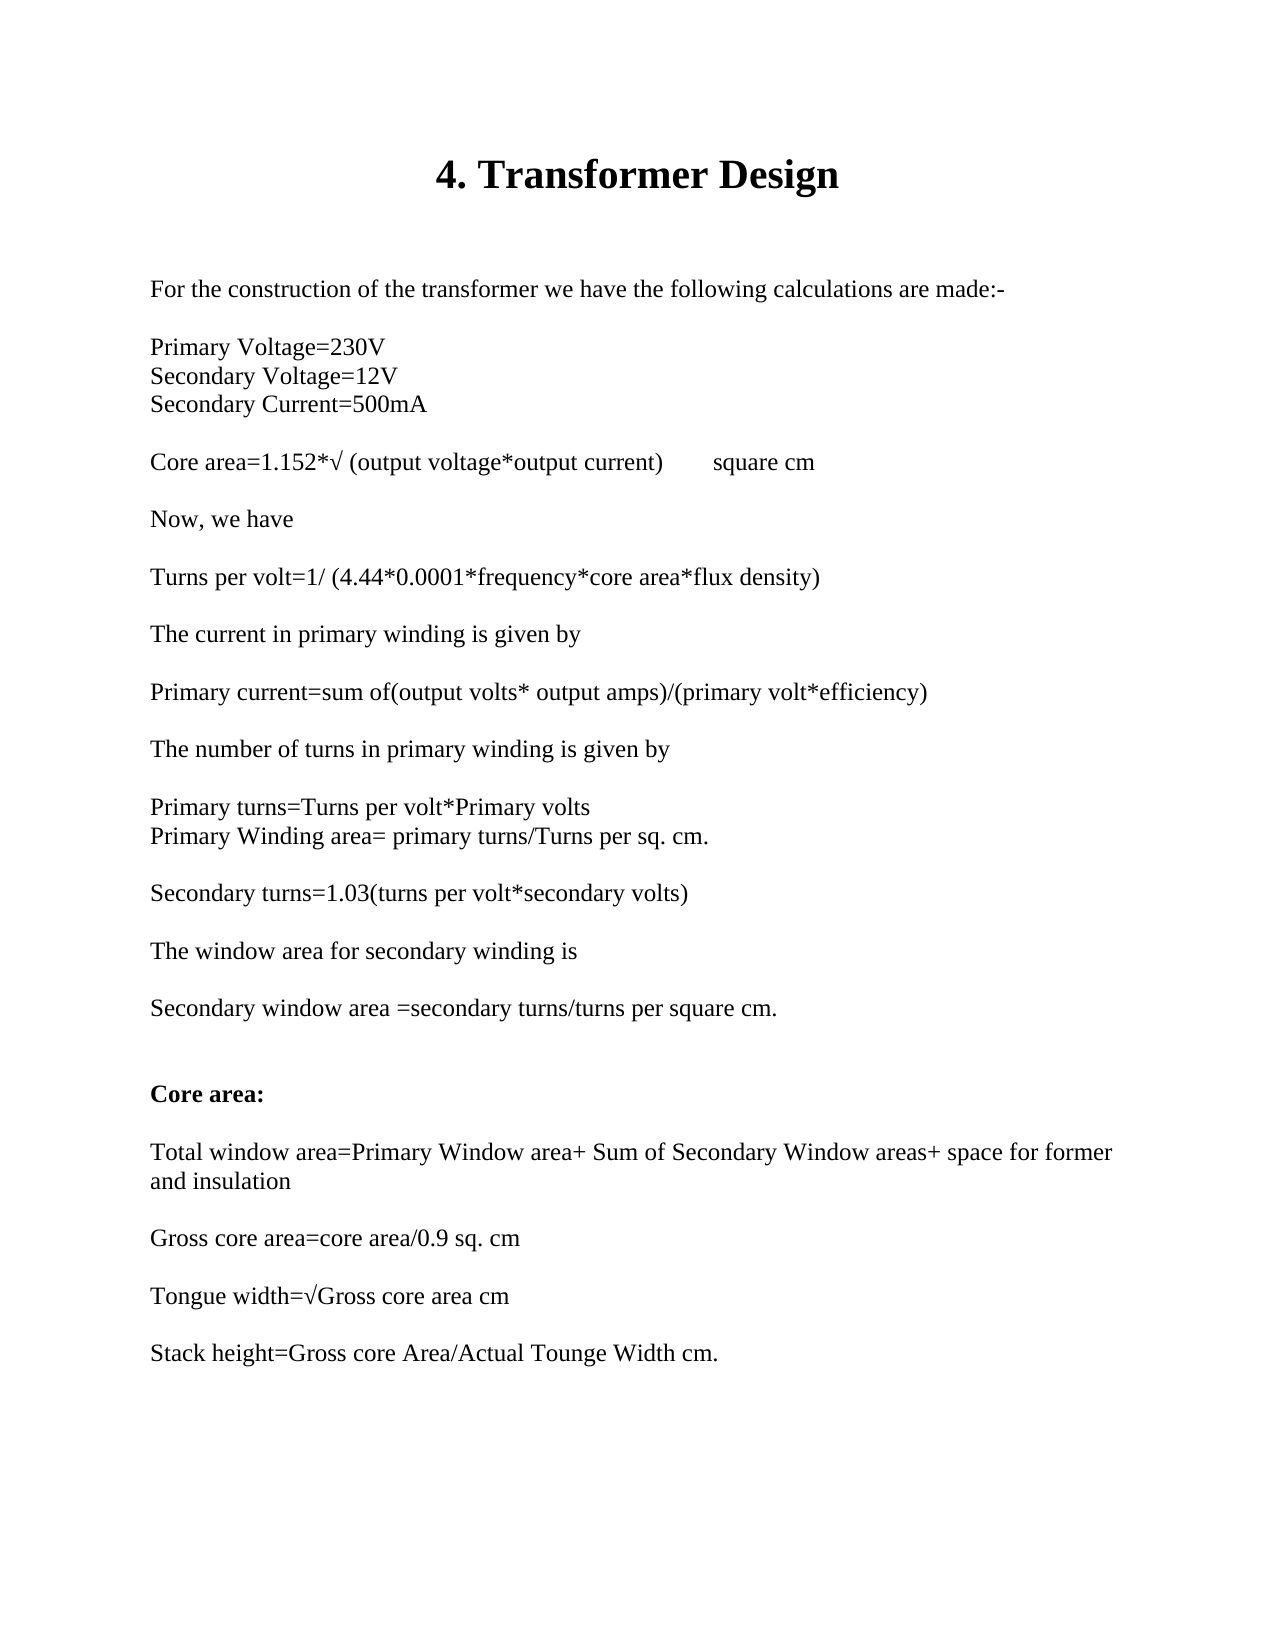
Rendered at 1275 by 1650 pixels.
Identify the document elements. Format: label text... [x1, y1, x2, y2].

text The window area for secondary winding is [150, 936, 1125, 964]
text Primary Winding area= primary turns/Turns per sq. cm. [150, 821, 1125, 849]
text Secondary window area =secondary turns/turns per square cm. [150, 993, 1125, 1022]
text Tongue width=√Gross core area cm [150, 1281, 1125, 1309]
text Primary Voltage=230V [150, 332, 1125, 361]
text Secondary Voltage=12V [150, 361, 1125, 389]
text For the construction of the transformer we have the following calculations are made:- [150, 274, 1125, 303]
text Secondary Current=500mA [150, 389, 1125, 418]
text Core area=1.152*√ (output voltage*output current) square cm [150, 447, 1125, 476]
text Total window area=Primary Window area+ Sum of Secondary Window areas+ space for former and insulation [150, 1137, 1125, 1194]
text The number of turns in primary winding is given by [150, 734, 1125, 763]
text Now, we have [150, 504, 1125, 533]
text Primary turns=Turns per volt*Primary volts [150, 792, 1125, 821]
text Primary current=sum of(output volts* output amps)/(primary volt*efficiency) [150, 677, 1125, 706]
text Stack height=Gross core Area/Actual Tounge Width cm. [150, 1338, 1125, 1367]
text Turns per volt=1/ (4.44*0.0001*frequency*core area*flux density) [150, 562, 1125, 591]
text The current in primary winding is given by [150, 619, 1125, 648]
text Secondary turns=1.03(turns per volt*secondary volts) [150, 878, 1125, 907]
text Core area: [150, 1079, 1125, 1108]
text 4. Transformer Design [150, 150, 1125, 198]
text Gross core area=core area/0.9 sq. cm [150, 1223, 1125, 1252]
